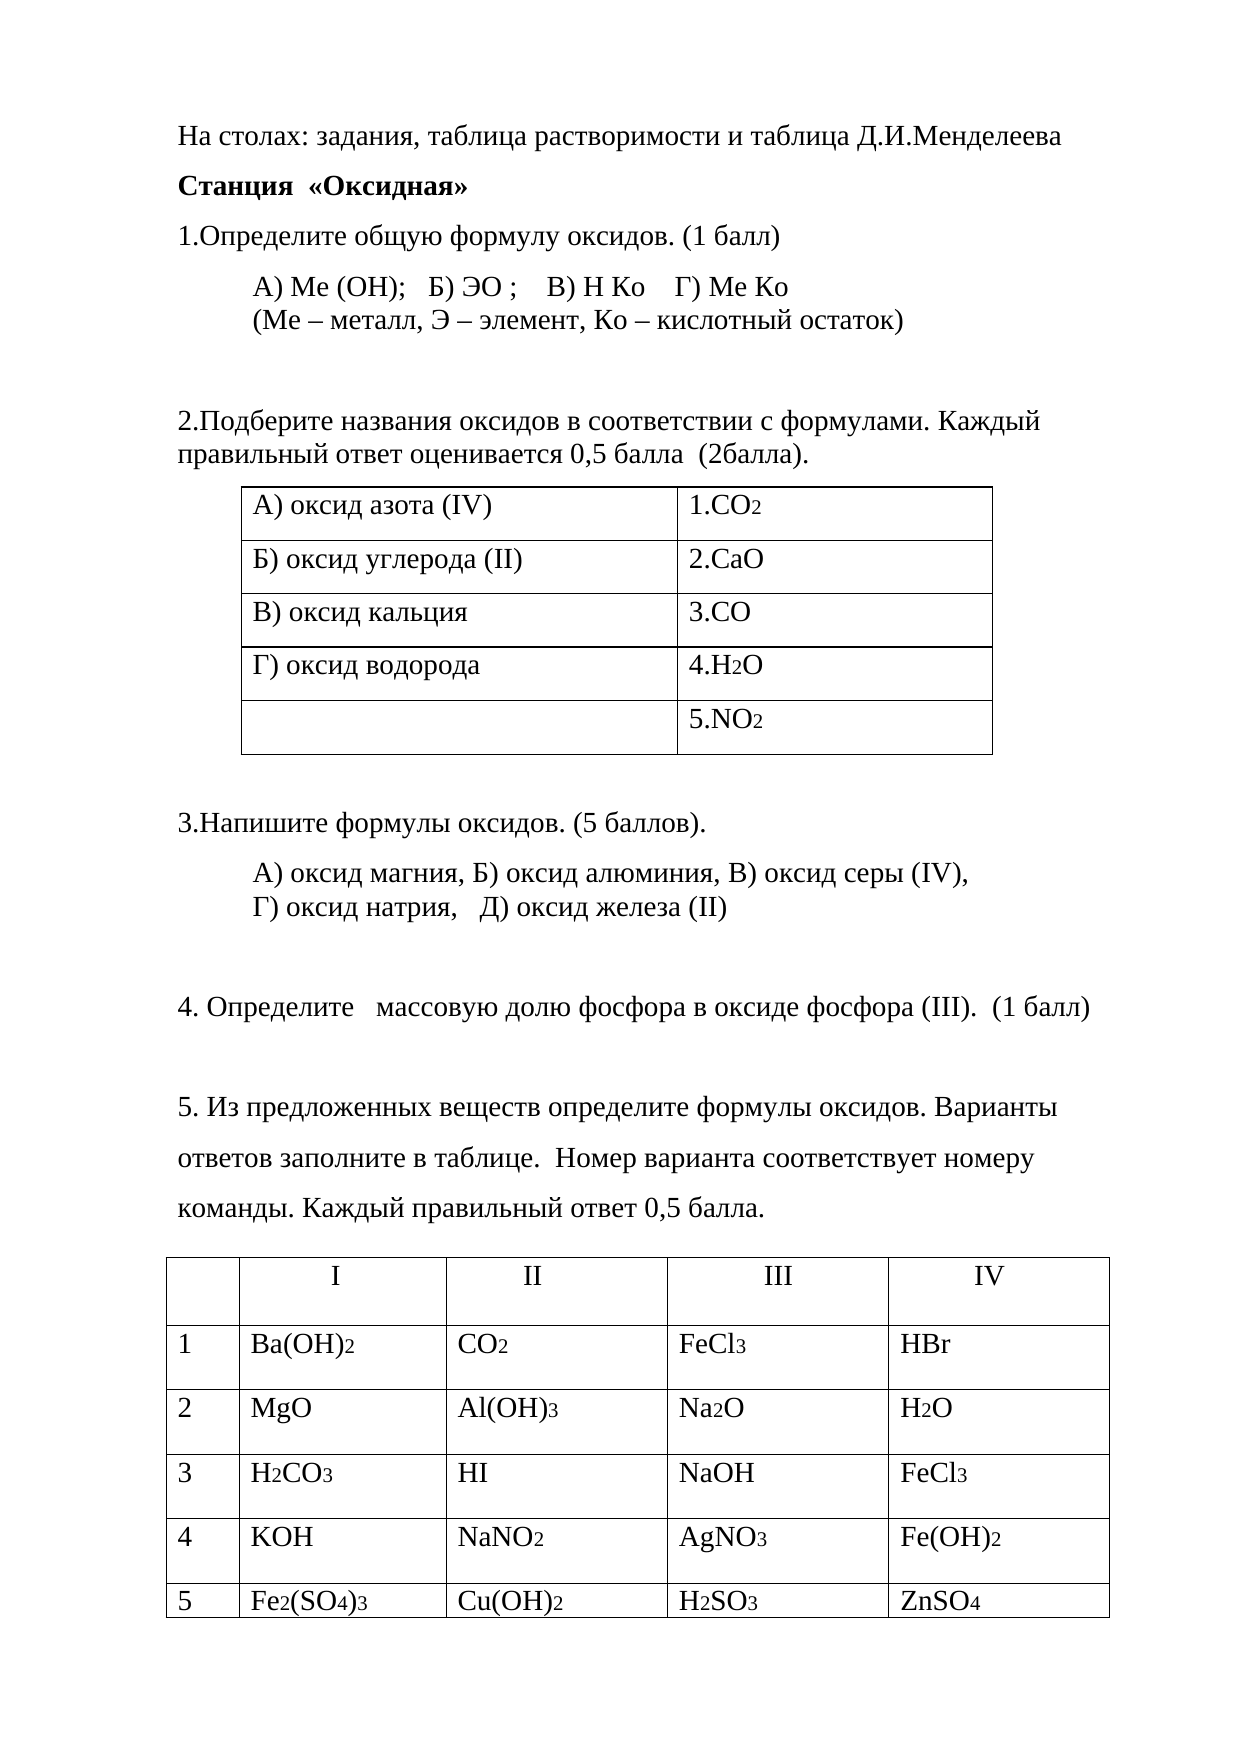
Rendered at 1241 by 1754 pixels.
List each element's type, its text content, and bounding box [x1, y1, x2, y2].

table_cell [242, 701, 677, 754]
table_cell AgNO3 [668, 1519, 888, 1582]
table_cell H2SO3 [668, 1584, 888, 1617]
table_cell Na2O [668, 1390, 888, 1454]
table_cell NaNO2 [447, 1519, 667, 1582]
table_cell 1 [167, 1326, 239, 1389]
table_header А) оксид азота (IV) [242, 488, 677, 540]
table_header IV [889, 1258, 1109, 1325]
table_cell Ba(OH)2 [240, 1326, 446, 1389]
table_header II [447, 1258, 667, 1325]
text На столах: задания, таблица растворимости и таблица Д.И.Менделеева [177, 118, 1152, 152]
table_cell Al(OH)3 [447, 1390, 667, 1454]
table_header 1.СО2 [678, 488, 992, 540]
table_cell 5.NO2 [678, 701, 992, 754]
table_cell 5 [167, 1584, 239, 1617]
text 4. Определите массовую долю фосфора в оксиде фосфора (III). (1 балл) [177, 989, 1152, 1023]
table_header III [668, 1258, 888, 1325]
text Станция «Оксидная» [177, 168, 1152, 202]
table_cell H2O [889, 1390, 1109, 1454]
table_cell HBr [889, 1326, 1109, 1389]
text 5. Из предложенных веществ определите формулы оксидов. Варианты ответов заполните в таблице. Номер варианта соответствует номеру команды. Каждый правильный ответ 0,5 балла. [177, 1089, 1152, 1224]
list А) Ме (ОН); Б) ЭО ; В) Н Ко Г) Ме Ко [252, 269, 1152, 302]
table_cell 4 [167, 1519, 239, 1582]
text 3.Напишите формулы оксидов. (5 баллов). [177, 805, 1152, 838]
text 1.Определите общую формулу оксидов. (1 балл) [177, 218, 1152, 252]
table_cell FeCl3 [668, 1326, 888, 1389]
table_cell 3 [167, 1455, 239, 1518]
list (Ме – металл, Э – элемент, Ко – кислотный остаток) [252, 302, 1152, 336]
table_cell Fe(OH)2 [889, 1519, 1109, 1582]
text 2.Подберите названия оксидов в соответствии с формулами. Каждый правильный ответ оценивается 0,5 балла (2балла). [177, 403, 1152, 470]
table_cell H2CO3 [240, 1455, 446, 1518]
table_cell 3.СО [678, 594, 992, 646]
table_cell 2.СаО [678, 541, 992, 593]
text А) оксид магния, Б) оксид алюминия, В) оксид серы (IV), Г) оксид натрия, Д) оксид железа (II) [252, 855, 1152, 922]
table_cell В) оксид кальция [242, 594, 677, 646]
table_cell FeCl3 [889, 1455, 1109, 1518]
table_cell KOH [240, 1519, 446, 1582]
table_header I [240, 1258, 446, 1325]
table_cell Б) оксид углерода (II) [242, 541, 677, 593]
table_cell 4.H2O [678, 648, 992, 700]
table_cell Г) оксид водорода [242, 648, 677, 700]
table_cell NaOH [668, 1455, 888, 1518]
table_cell Fe2(SO4)3 [240, 1584, 446, 1617]
table_cell CO2 [447, 1326, 667, 1389]
table_cell 2 [167, 1390, 239, 1454]
table_cell HI [447, 1455, 667, 1518]
table_cell ZnSO4 [889, 1584, 1109, 1617]
table_cell MgO [240, 1390, 446, 1454]
table_cell Cu(OH)2 [447, 1584, 667, 1617]
table_header [167, 1258, 239, 1325]
